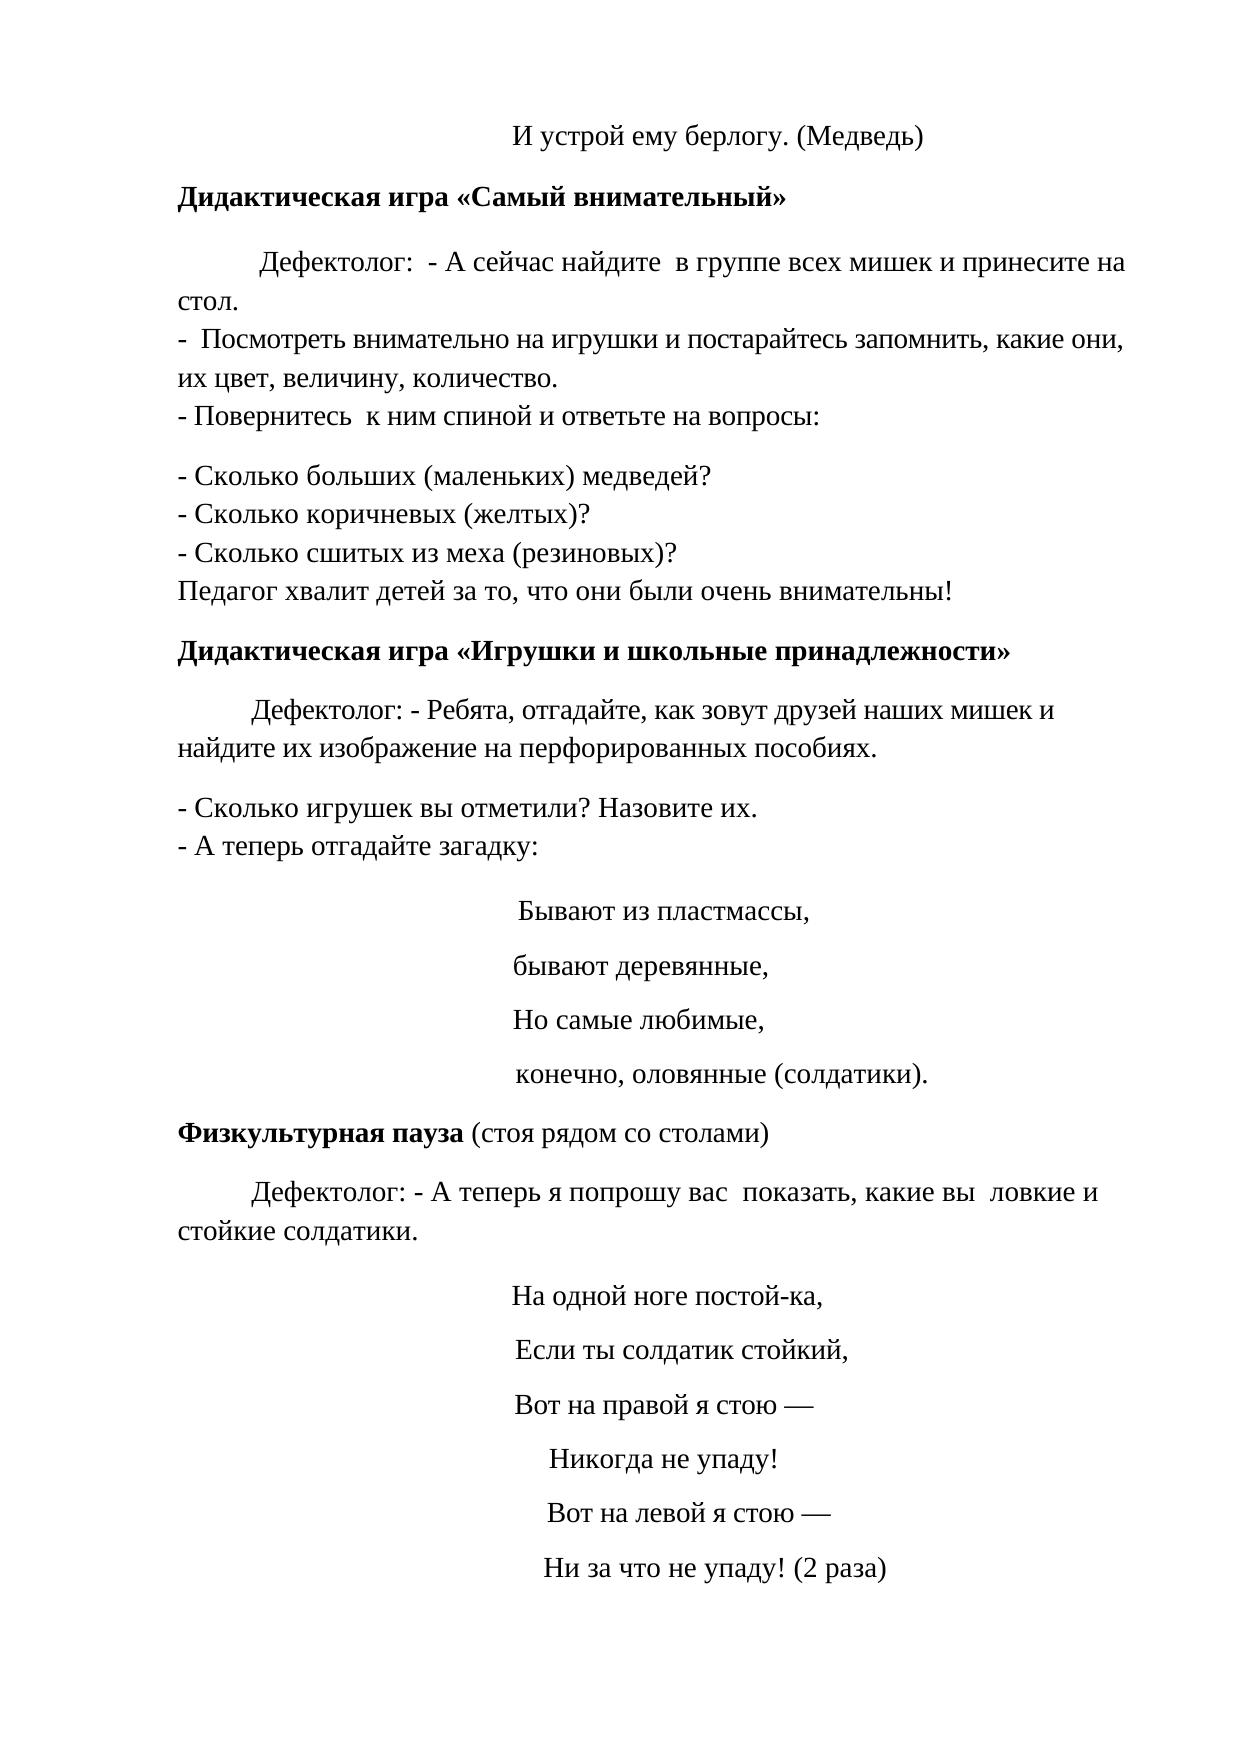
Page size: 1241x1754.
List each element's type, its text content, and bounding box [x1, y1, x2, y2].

text Ни за что не упаду! (2 раза) [177, 1550, 1151, 1583]
text Дидактическая игра «Игрушки и школьные принадлежности» [177, 633, 1150, 666]
text конечно, оловянные (солдатики). [177, 1057, 1150, 1090]
text Дефектолог: - А сейчас найдите в группе всех мишек и принесите на стол. - Посмотреть внимательно на игрушки и постарайтесь запомнить, какие они, их цвет, величину, количество. - Повернитесь к ним спиной и ответьте на вопросы: [177, 244, 1150, 432]
text - Сколько коричневых (желтых)? [177, 496, 1150, 530]
text Дефектолог: - Ребята, отгадайте, как зовут друзей наших мишек и найдите их изображение на перфорированных пособиях. [177, 692, 1150, 764]
text И устрой ему берлогу. (Медведь) [177, 118, 1151, 152]
text Педагог хвалит детей за то, что они были очень внимательны! [177, 573, 1150, 607]
text - Сколько игрушек вы отметили? Назовите их. [177, 790, 1150, 823]
text Но самые любимые, [177, 1002, 1150, 1036]
text Дефектолог: - А теперь я попрошу вас показать, какие вы ловкие и стойкие солдатики. [177, 1174, 1150, 1247]
text Физкультурная пауза (стоя рядом со столами) [177, 1115, 1150, 1149]
text - Сколько сшитых из меха (резиновых)? [177, 535, 1150, 568]
text Дидактическая игра «Самый внимательный» [177, 179, 1150, 212]
text Бывают из пластмассы, [177, 893, 1150, 927]
text Вот на левой я стою — [177, 1496, 1151, 1529]
text Вот на правой я стою — [177, 1387, 1151, 1420]
text На одной ноге постой-ка, [177, 1278, 1150, 1312]
text бывают деревянные, [177, 948, 1150, 981]
text - Сколько больших (маленьких) медведей? [177, 458, 1150, 491]
text Если ты солдатик стойкий, [177, 1332, 1151, 1366]
text Никогда не упаду! [177, 1441, 1151, 1475]
text - А теперь отгадайте загадку: [177, 828, 1150, 862]
